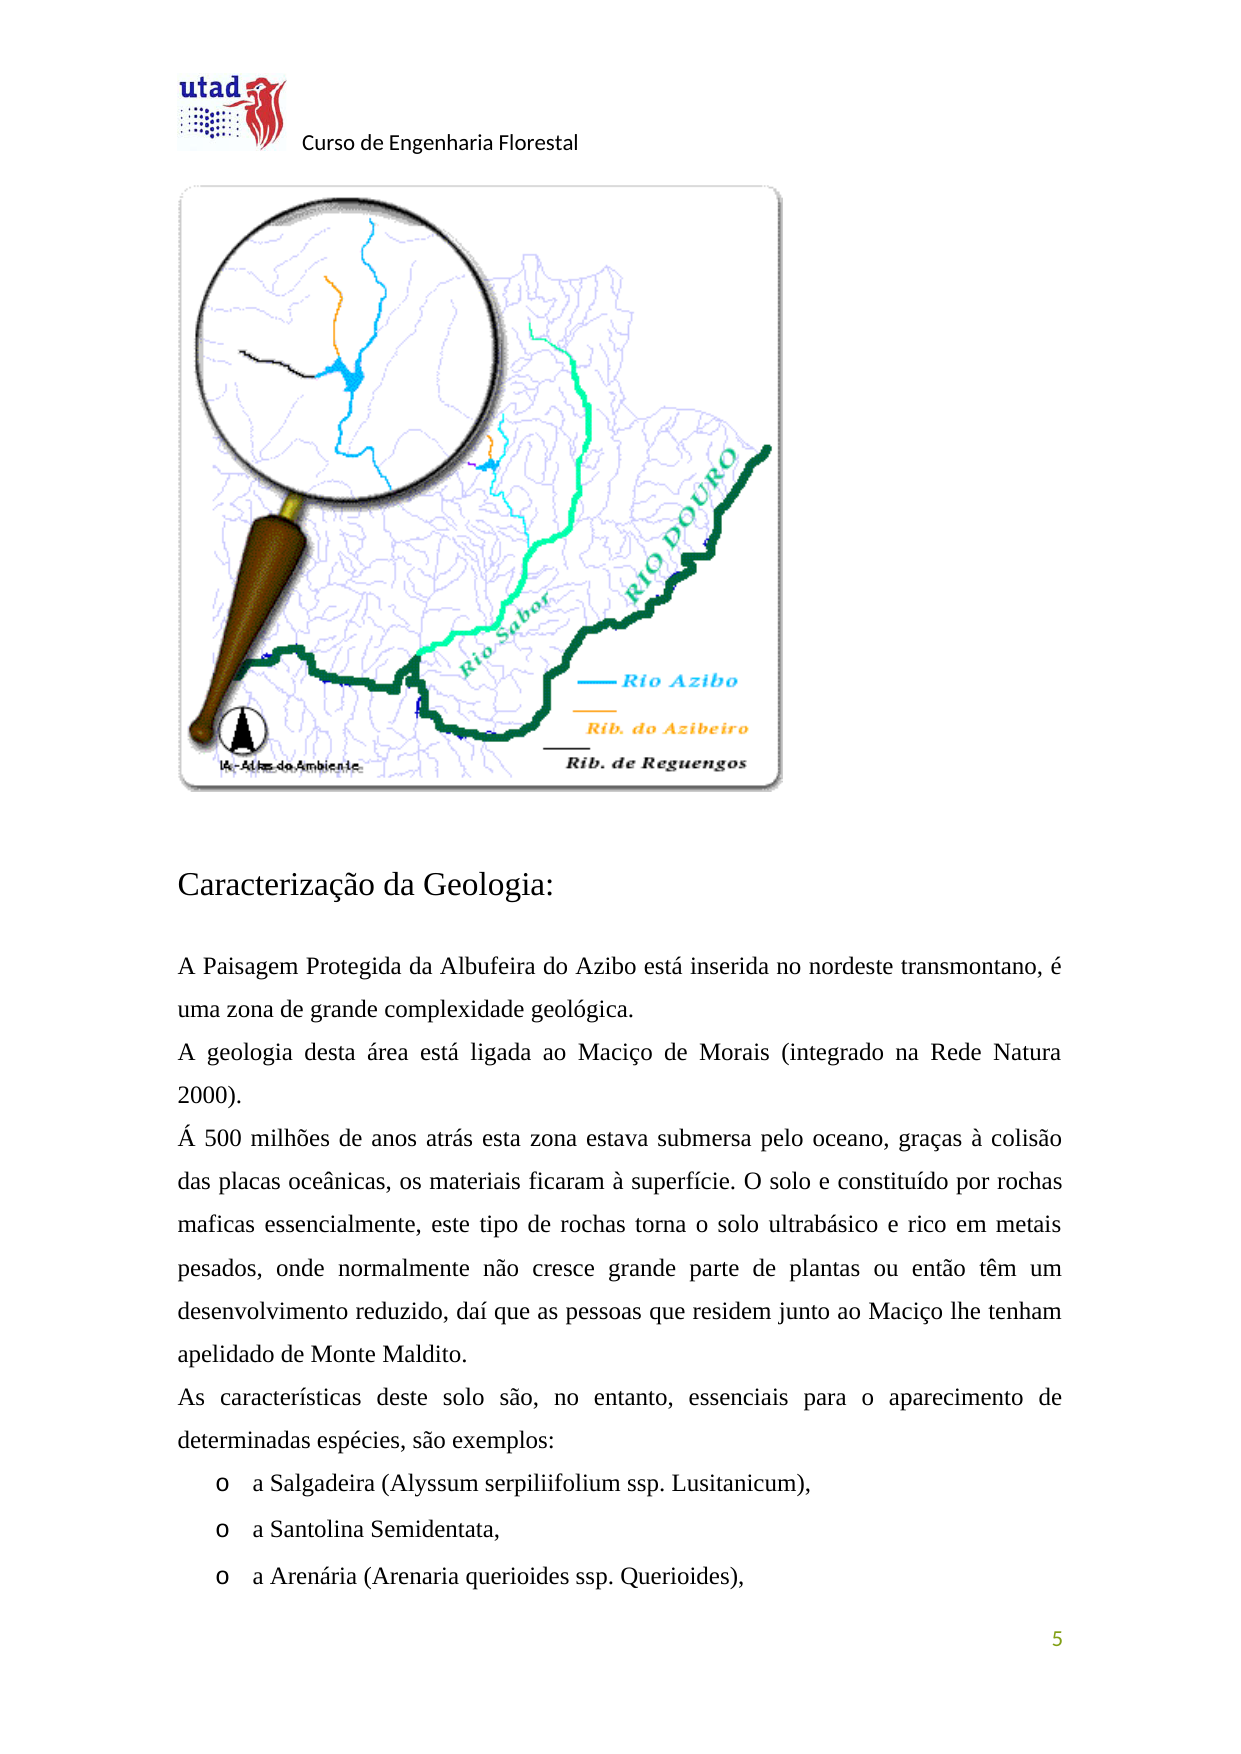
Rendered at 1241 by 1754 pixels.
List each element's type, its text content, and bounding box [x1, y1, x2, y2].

text A Paisagem Protegida da Albufeira do Azibo está inserida no nordeste transmontano, é uma zona de grande complexidade geológica. [177, 951, 1063, 1023]
picture [177, 184, 783, 792]
list a Santolina Semidentata, [215, 1514, 1063, 1545]
list a Arenária (Arenaria querioides ssp. Querioides), [215, 1561, 1063, 1592]
list a Salgadeira (Alyssum serpiliifolium ssp. Lusitanicum), [215, 1468, 1063, 1499]
text Á 500 milhões de anos atrás esta zona estava submersa pelo oceano, graças à colisão das placas oceânicas, os materiais ficaram à superfície. O solo e constituído por rochas maficas essencialmente, este tipo de rochas torna o solo ultrabásico e rico em metais pesados, onde normalmente não cresce grande parte de plantas ou então têm um desenvolvimento reduzido, daí que as pessoas que residem junto ao Maciço lhe tenham apelidado de Monte Maldito. [177, 1123, 1063, 1368]
text A geologia desta área está ligada ao Maciço de Morais (integrado na Rede Natura 2000). [177, 1037, 1063, 1109]
text As características deste solo são, no entanto, essenciais para o aparecimento de determinadas espécies, são exemplos: [177, 1382, 1063, 1454]
text Caracterização da Geologia: [177, 864, 1063, 902]
